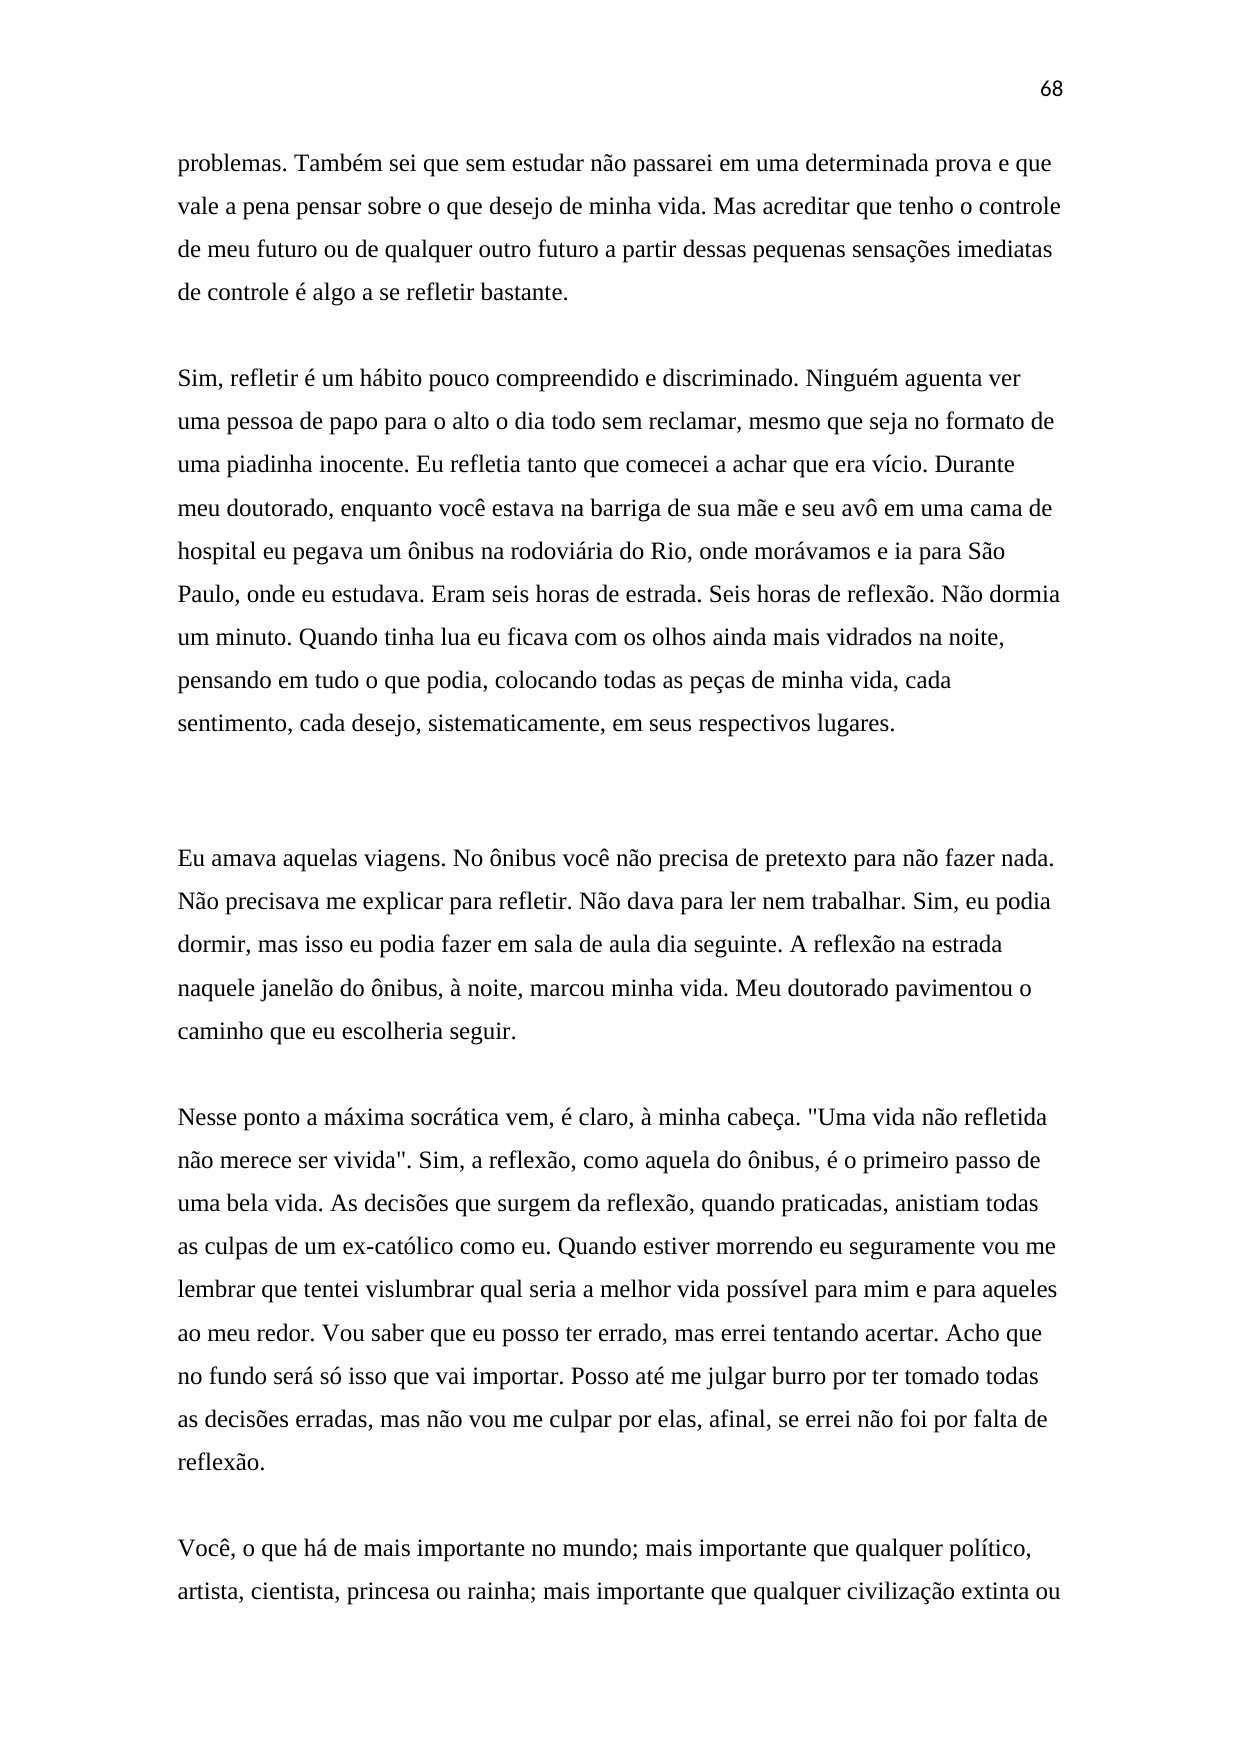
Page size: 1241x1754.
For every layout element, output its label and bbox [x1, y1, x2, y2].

text [177, 843, 1063, 1605]
text [177, 148, 1063, 737]
